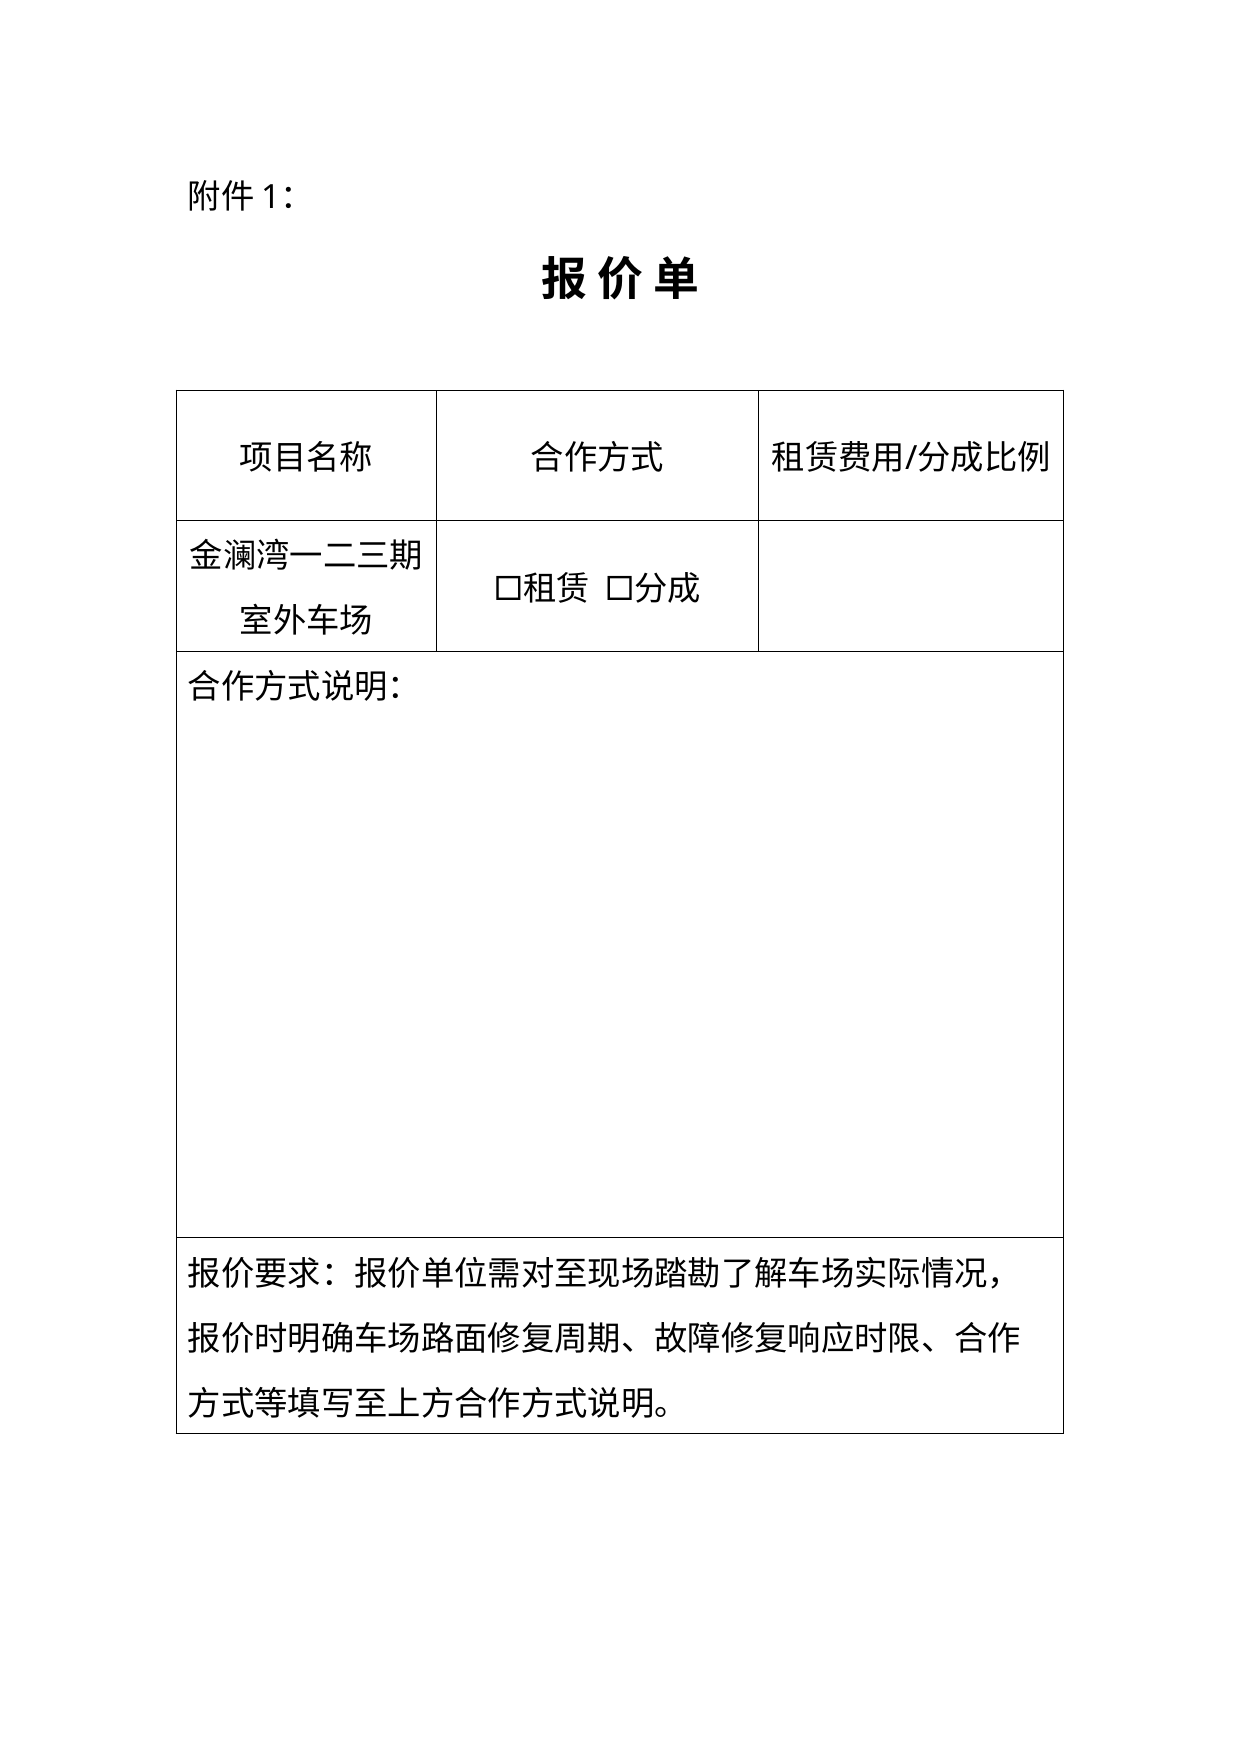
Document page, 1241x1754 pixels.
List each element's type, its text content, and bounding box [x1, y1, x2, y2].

table_header 项目名称 [177, 391, 436, 520]
table_header 租赁费用/分成比例 [759, 391, 1063, 520]
text 报 价 单 [187, 227, 1053, 324]
table_cell 金澜湾一二三期室外车场 [177, 521, 436, 651]
table_cell [759, 521, 1063, 651]
text 附件1： [187, 162, 1053, 227]
table_header 合作方式 [437, 391, 758, 520]
table_cell 租赁 分成 [437, 521, 758, 651]
table_cell 报价要求：报价单位需对至现场踏勘了解车场实际情况，报价时明确车场路面修复周期、故障修复响应时限、合作方式等填写至上方合作方式说明。 [177, 1238, 1063, 1433]
table_cell 合作方式说明： [177, 652, 1063, 1237]
